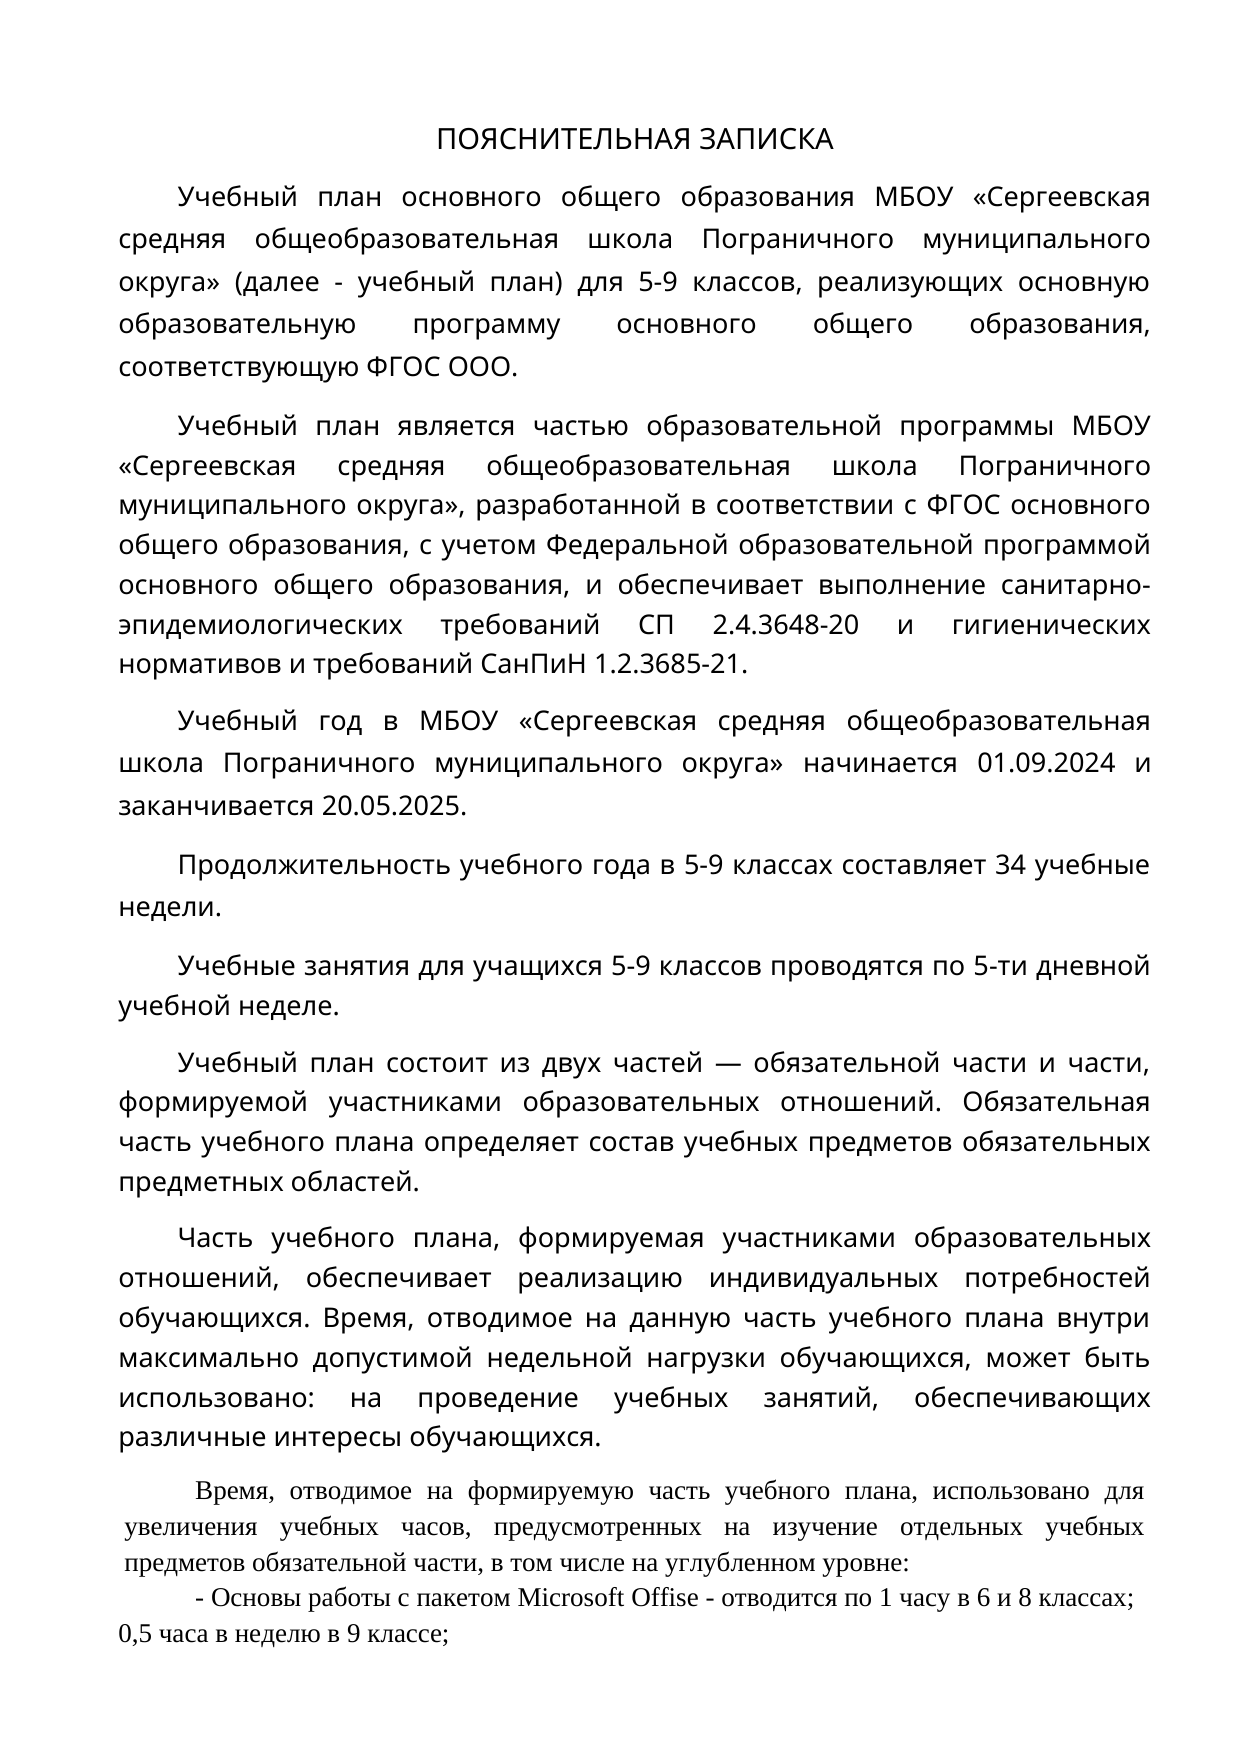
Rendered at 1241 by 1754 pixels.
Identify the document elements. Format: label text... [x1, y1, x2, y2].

text ПОЯСНИТЕЛЬНАЯ ЗАПИСКА [118, 118, 1152, 158]
text Продолжительность учебного года в 5-9 классах составляет 34 учебные недели. [118, 845, 1152, 924]
text - Основы работы с пакетом Microsoft Offise - отводится по 1 часу в 6 и 8 классах; [124, 1581, 1146, 1613]
text Учебный план является частью образовательной программы МБОУ «Сергеевская средняя общеобразовательная школа Пограничного муниципального округа», разработанной в соответствии с ФГОС основного общего образования, с учетом Федеральной образовательной программой основного общего образования, и обеспечивает выполнение санитарно-эпидемиологических требований СП 2.4.3648-20 и гигиенических нормативов и требований СанПиН 1.2.3685-21. [118, 406, 1152, 682]
text Учебный год в МБОУ «Сергеевская средняя общеобразовательная школа Пограничного муниципального округа» начинается 01.09.2024 и заканчивается 20.05.2025. [118, 701, 1152, 823]
text 0,5 часа в неделю в 9 классе; [118, 1617, 1146, 1648]
text Время, отводимое на формируемую часть учебного плана, использовано для увеличения учебных часов, предусмотренных на изучение отдельных учебных предметов обязательной части, в том числе на углубленном уровне: [124, 1474, 1146, 1577]
text Учебный план основного общего образования МБОУ «Сергеевская средняя общеобразовательная школа Пограничного муниципального округа» (далее - учебный план) для 5-9 классов, реализующих основную образовательную программу основного общего образования, соответствующую ФГОС ООО. [118, 178, 1152, 384]
text Учебные занятия для учащихся 5-9 классов проводятся по 5-ти дневной учебной неделе. [118, 947, 1152, 1023]
text Учебный план состоит из двух частей — обязательной части и части, формируемой участниками образовательных отношений. Обязательная часть учебного плана определяет состав учебных предметов обязательных предметных областей. [118, 1043, 1152, 1199]
text Часть учебного плана, формируемая участниками образовательных отношений, обеспечивает реализацию индивидуальных потребностей обучающихся. Время, отводимое на данную часть учебного плана внутри максимально допустимой недельной нагрузки обучающихся, может быть использовано: на проведение учебных занятий, обеспечивающих различные интересы обучающихся. [118, 1219, 1152, 1455]
